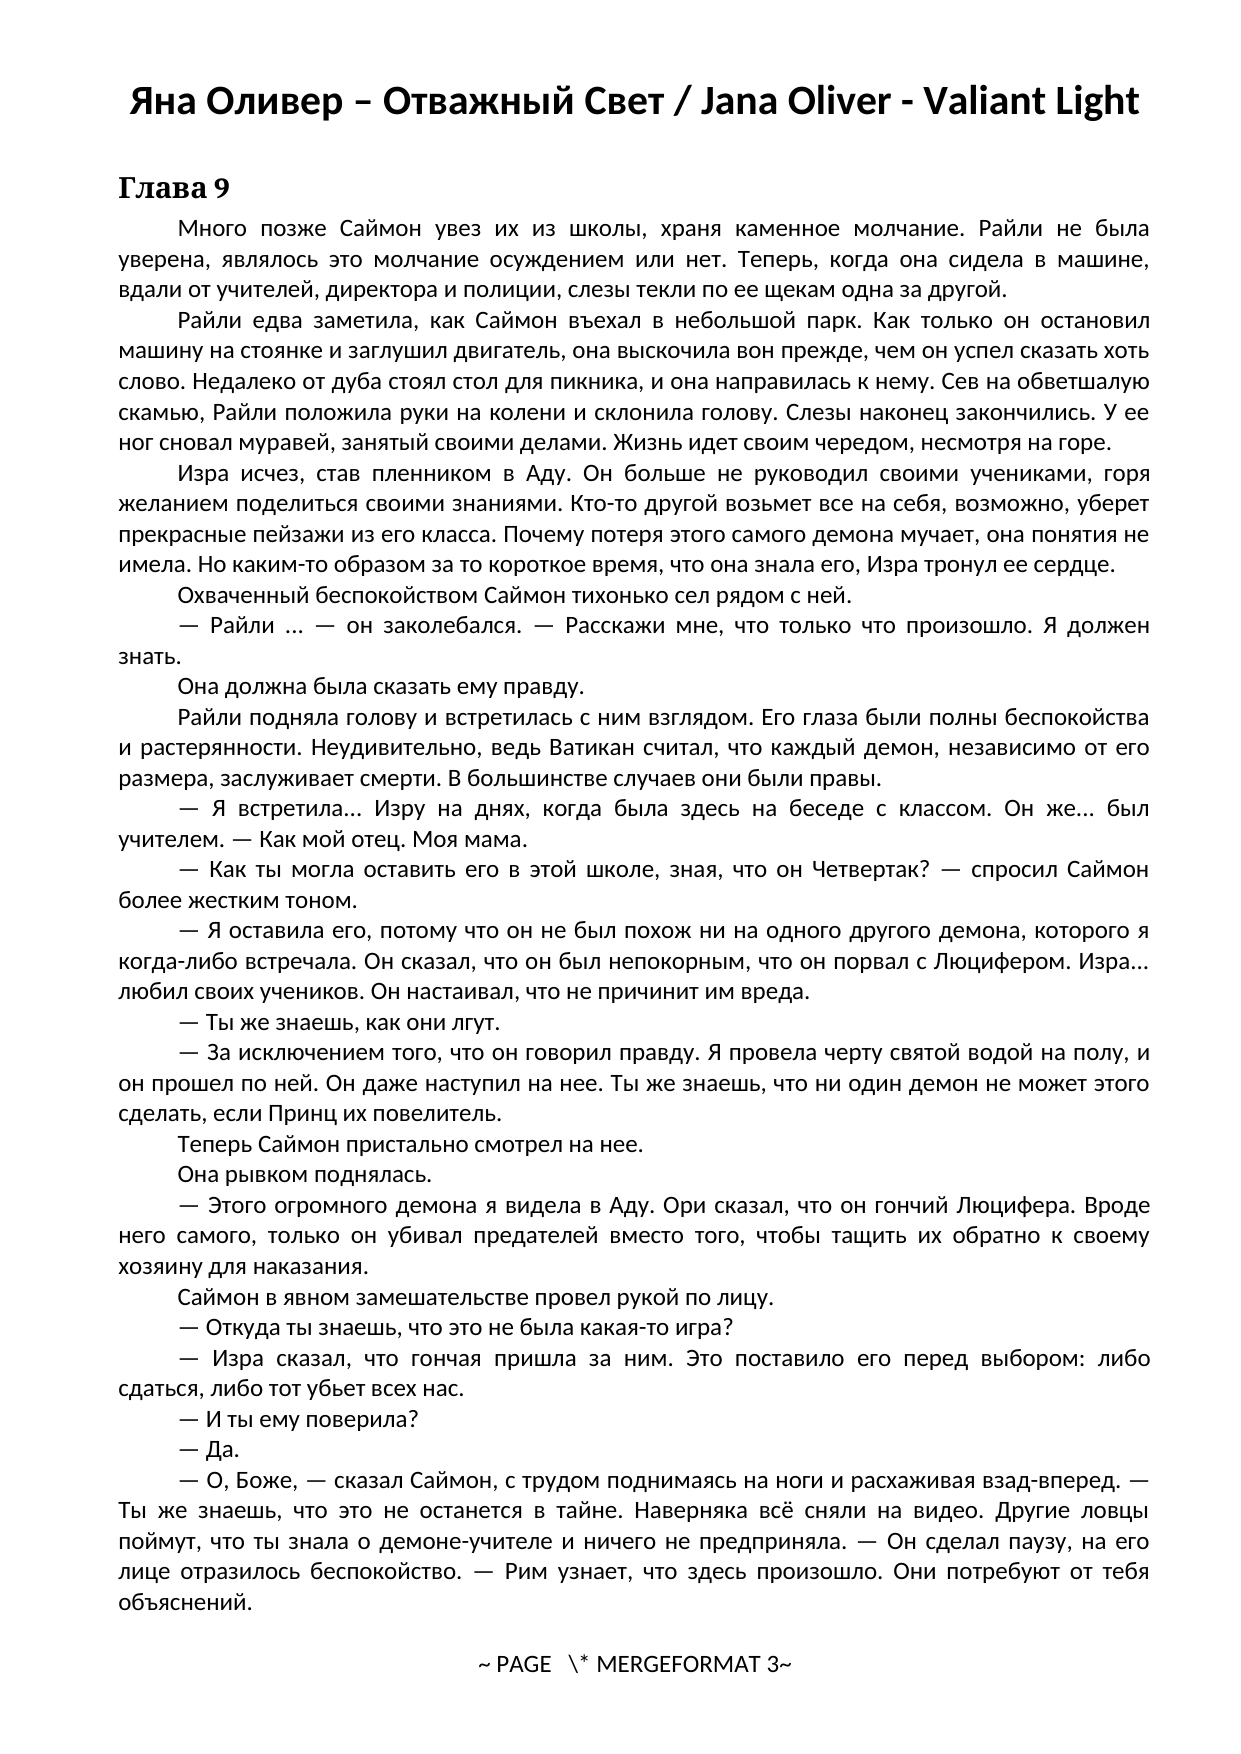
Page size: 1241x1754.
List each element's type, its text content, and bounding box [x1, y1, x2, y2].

text — Я встретила... Изру на днях, когда была здесь на беседе с классом. Он же... был учителем. — Как мой отец. Моя мама. [118, 792, 1152, 853]
text Саймон в явном замешательстве провел рукой по лицу. [118, 1281, 1152, 1311]
text Райли едва заметила, как Саймон въехал в небольшой парк. Как только он остановил машину на стоянке и заглушил двигатель, она выскочила вон прежде, чем он успел сказать хоть слово. Недалеко от дуба стоял стол для пикника, и она направилась к нему. Сев на обветшалую скамью, Райли положила руки на колени и склонила голову. Слезы наконец закончились. У ее ног сновал муравей, занятый своими делами. Жизнь идет своим чередом, несмотря на горе. [118, 304, 1152, 457]
text — Откуда ты знаешь, что это не была какая-то игра? [118, 1311, 1152, 1342]
text — Я оставила его, потому что он не был похож ни на одного другого демона, которого я когда-либо встречала. Он сказал, что он был непокорным, что он порвал с Люцифером. Изра... любил своих учеников. Он настаивал, что не причинит им вреда. [118, 914, 1152, 1006]
text — Да. [118, 1433, 1152, 1464]
text — Как ты могла оставить его в этой школе, зная, что он Четвертак? — спросил Саймон более жестким тоном. [118, 853, 1152, 914]
text — Ты же знаешь, как они лгут. [118, 1006, 1152, 1037]
subtitle Глава 9 [118, 173, 1152, 206]
text — И ты ему поверила? [118, 1403, 1152, 1433]
text Райли подняла голову и встретилась с ним взглядом. Его глаза были полны беспокойства и растерянности. Неудивительно, ведь Ватикан считал, что каждый демон, независимо от его размера, заслуживает смерти. В большинстве случаев они были правы. [118, 701, 1152, 792]
text — Этого огромного демона я видела в Аду. Ори сказал, что он гончий Люцифера. Вроде него самого, только он убивал предателей вместо того, чтобы тащить их обратно к своему хозяину для наказания. [118, 1189, 1152, 1281]
text — За исключением того, что он говорил правду. Я провела черту святой водой на полу, и он прошел по ней. Он даже наступил на нее. Ты же знаешь, что ни один демон не может этого сделать, если Принц их повелитель. [118, 1037, 1152, 1128]
text — О, Боже, — сказал Саймон, с трудом поднимаясь на ноги и расхаживая взад-вперед. — Ты же знаешь, что это не останется в тайне. Наверняка всё сняли на видео. Другие ловцы поймут, что ты знала о демоне-учителе и ничего не предприняла. — Он сделал паузу, на его лице отразилось беспокойство. — Рим узнает, что здесь произошло. Они потребуют от тебя объяснений. [118, 1464, 1152, 1616]
text Охваченный беспокойством Саймон тихонько сел рядом с ней. [118, 579, 1152, 609]
text Много позже Саймон увез их из школы, храня каменное молчание. Райли не была уверена, являлось это молчание осуждением или нет. Теперь, когда она сидела в машине, вдали от учителей, директора и полиции, слезы текли по ее щекам одна за другой. [118, 212, 1152, 304]
text Теперь Саймон пристально смотрел на нее. [118, 1128, 1152, 1159]
text — Изра сказал, что гончая пришла за ним. Это поставило его перед выбором: либо сдаться, либо тот убьет всех нас. [118, 1342, 1152, 1403]
text Изра исчез, став пленником в Аду. Он больше не руководил своими учениками, горя желанием поделиться своими знаниями. Кто-то другой возьмет все на себя, возможно, уберет прекрасные пейзажи из его класса. Почему потеря этого самого демона мучает, она понятия не имела. Но каким-то образом за то короткое время, что она знала его, Изра тронул ее сердце. [118, 457, 1152, 579]
text Она рывком поднялась. [118, 1159, 1152, 1189]
text — Райли ... — он заколебался. — Расскажи мне, что только что произошло. Я должен знать. [118, 609, 1152, 670]
text Она должна была сказать ему правду. [118, 670, 1152, 701]
